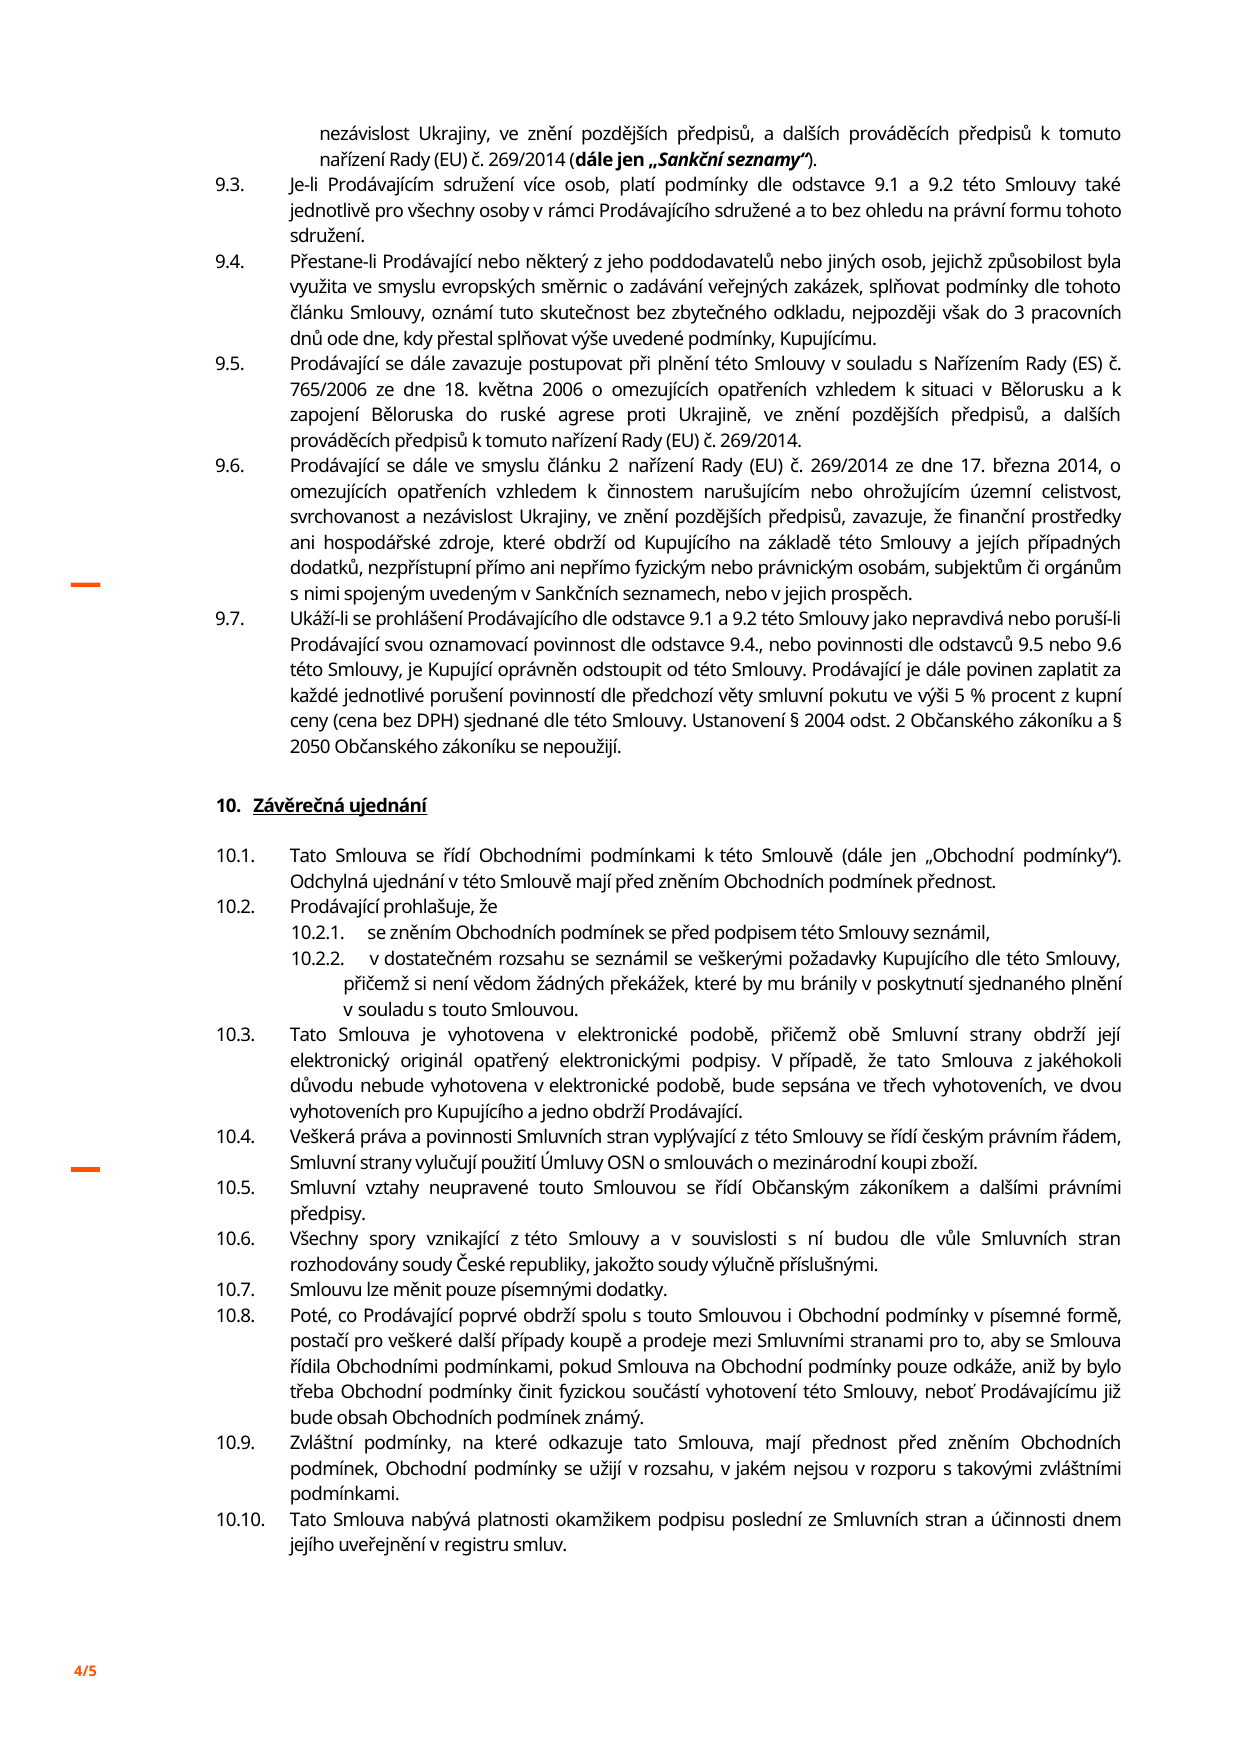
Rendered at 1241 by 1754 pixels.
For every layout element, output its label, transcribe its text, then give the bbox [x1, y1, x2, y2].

subtitle Prodávající se dále ve smyslu článku 2 nařízení Rady (EU) č. 269/2014 ze dne 17. března 2014, o omezujících opatřeních vzhledem k činnostem narušujícím nebo ohrožujícím územní celistvost, svrchovanost a nezávislost Ukrajiny, ve znění pozdějších předpisů, zavazuje, že finanční prostředky ani hospodářské zdroje, které obdrží od Kupujícího na základě této Smlouvy a jejích případných dodatků, nezpřístupní přímo ani nepřímo fyzickým nebo právnickým osobám, subjektům či orgánům s nimi spojeným uvedeným v Sankčních seznamech, nebo v jejich prospěch. [215, 452, 1122, 606]
subtitle Tato Smlouva se řídí Obchodními podmínkami k této Smlouvě (dále jen „Obchodní podmínky“). Odchylná ujednání v této Smlouvě mají před zněním Obchodních podmínek přednost. [216, 843, 1122, 894]
subtitle Zvláštní podmínky, na které odkazuje tato Smlouva, mají přednost před zněním Obchodních podmínek, Obchodní podmínky se užijí v rozsahu, v jakém nejsou v rozporu s takovými zvláštními podmínkami. [216, 1430, 1122, 1506]
subtitle se zněním Obchodních podmínek se před podpisem této Smlouvy seznámil, [291, 919, 1122, 945]
subtitle Tato Smlouva nabývá platnosti okamžikem podpisu poslední ze Smluvních stran a účinnosti dnem jejího uveřejnění v registru smluv. [216, 1506, 1122, 1557]
subtitle Závěrečná ujednání [216, 792, 1122, 817]
subtitle Ukáží-li se prohlášení Prodávajícího dle odstavce 9.1 a 9.2 této Smlouvy jako nepravdivá nebo poruší-li Prodávající svou oznamovací povinnost dle odstavce 9.4., nebo povinnosti dle odstavců 9.5 nebo 9.6 této Smlouvy, je Kupující oprávněn odstoupit od této Smlouvy. Prodávající je dále povinen zaplatit za každé jednotlivé porušení povinností dle předchozí věty smluvní pokutu ve výši 5 % procent z kupní ceny (cena bez DPH) sjednané dle této Smlouvy. Ustanovení § 2004 odst. 2 Občanského zákoníku a § 2050 Občanského zákoníku se nepoužijí. [215, 606, 1122, 759]
subtitle Veškerá práva a povinnosti Smluvních stran vyplývající z této Smlouvy se řídí českým právním řádem, Smluvní strany vylučují použití Úmluvy OSN o smlouvách o mezinárodní koupi zboží. [216, 1123, 1122, 1174]
subtitle Smlouvu lze měnit pouze písemnými dodatky. [216, 1277, 1122, 1302]
subtitle Prodávající se dále zavazuje postupovat při plnění této Smlouvy v souladu s Nařízením Rady (ES) č. 765/2006 ze dne 18. května 2006 o omezujících opatřeních vzhledem k situaci v Bělorusku a k zapojení Běloruska do ruské agrese proti Ukrajině, ve znění pozdějších předpisů, a dalších prováděcích předpisů k tomuto nařízení Rady (EU) č. 269/2014. [215, 350, 1122, 452]
subtitle Je-li Prodávajícím sdružení více osob, platí podmínky dle odstavce 9.1 a 9.2 této Smlouvy také jednotlivě pro všechny osoby v rámci Prodávajícího sdružené a to bez ohledu na právní formu tohoto sdružení. [215, 172, 1122, 248]
subtitle v dostatečném rozsahu se seznámil se veškerými požadavky Kupujícího dle této Smlouvy, přičemž si není vědom žádných překážek, které by mu bránily v poskytnutí sjednaného plnění v souladu s touto Smlouvou. [291, 945, 1122, 1021]
subtitle Poté, co Prodávající poprvé obdrží spolu s touto Smlouvou i Obchodní podmínky v písemné formě, postačí pro veškeré další případy koupě a prodeje mezi Smluvními stranami pro to, aby se Smlouva řídila Obchodními podmínkami, pokud Smlouva na Obchodní podmínky pouze odkáže, aniž by bylo třeba Obchodní podmínky činit fyzickou součástí vyhotovení této Smlouvy, neboť Prodávajícímu již bude obsah Obchodních podmínek známý. [216, 1302, 1122, 1430]
subtitle Všechny spory vznikající z této Smlouvy a v souvislosti s ní budou dle vůle Smluvních stran rozhodovány soudy České republiky, jakožto soudy výlučně příslušnými. [216, 1226, 1122, 1277]
subtitle Prodávající prohlašuje, že [216, 894, 1122, 919]
subtitle Tato Smlouva je vyhotovena v elektronické podobě, přičemž obě Smluvní strany obdrží její elektronický originál opatřený elektronickými podpisy. V případě, že tato Smlouva z jakéhokoli důvodu nebude vyhotovena v elektronické podobě, bude sepsána ve třech vyhotoveních, ve dvou vyhotoveních pro Kupujícího a jedno obdrží Prodávající. [216, 1021, 1122, 1123]
subtitle Přestane-li Prodávající nebo některý z jeho poddodavatelů nebo jiných osob, jejichž způsobilost byla využita ve smyslu evropských směrnic o zadávání veřejných zakázek, splňovat podmínky dle tohoto článku Smlouvy, oznámí tuto skutečnost bez zbytečného odkladu, nejpozději však do 3 pracovních dnů ode dne, kdy přestal splňovat výše uvedené podmínky, Kupujícímu. [215, 248, 1122, 350]
subtitle Smluvní vztahy neupravené touto Smlouvou se řídí Občanským zákoníkem a dalšími právními předpisy. [216, 1174, 1122, 1226]
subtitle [289, 121, 1122, 172]
